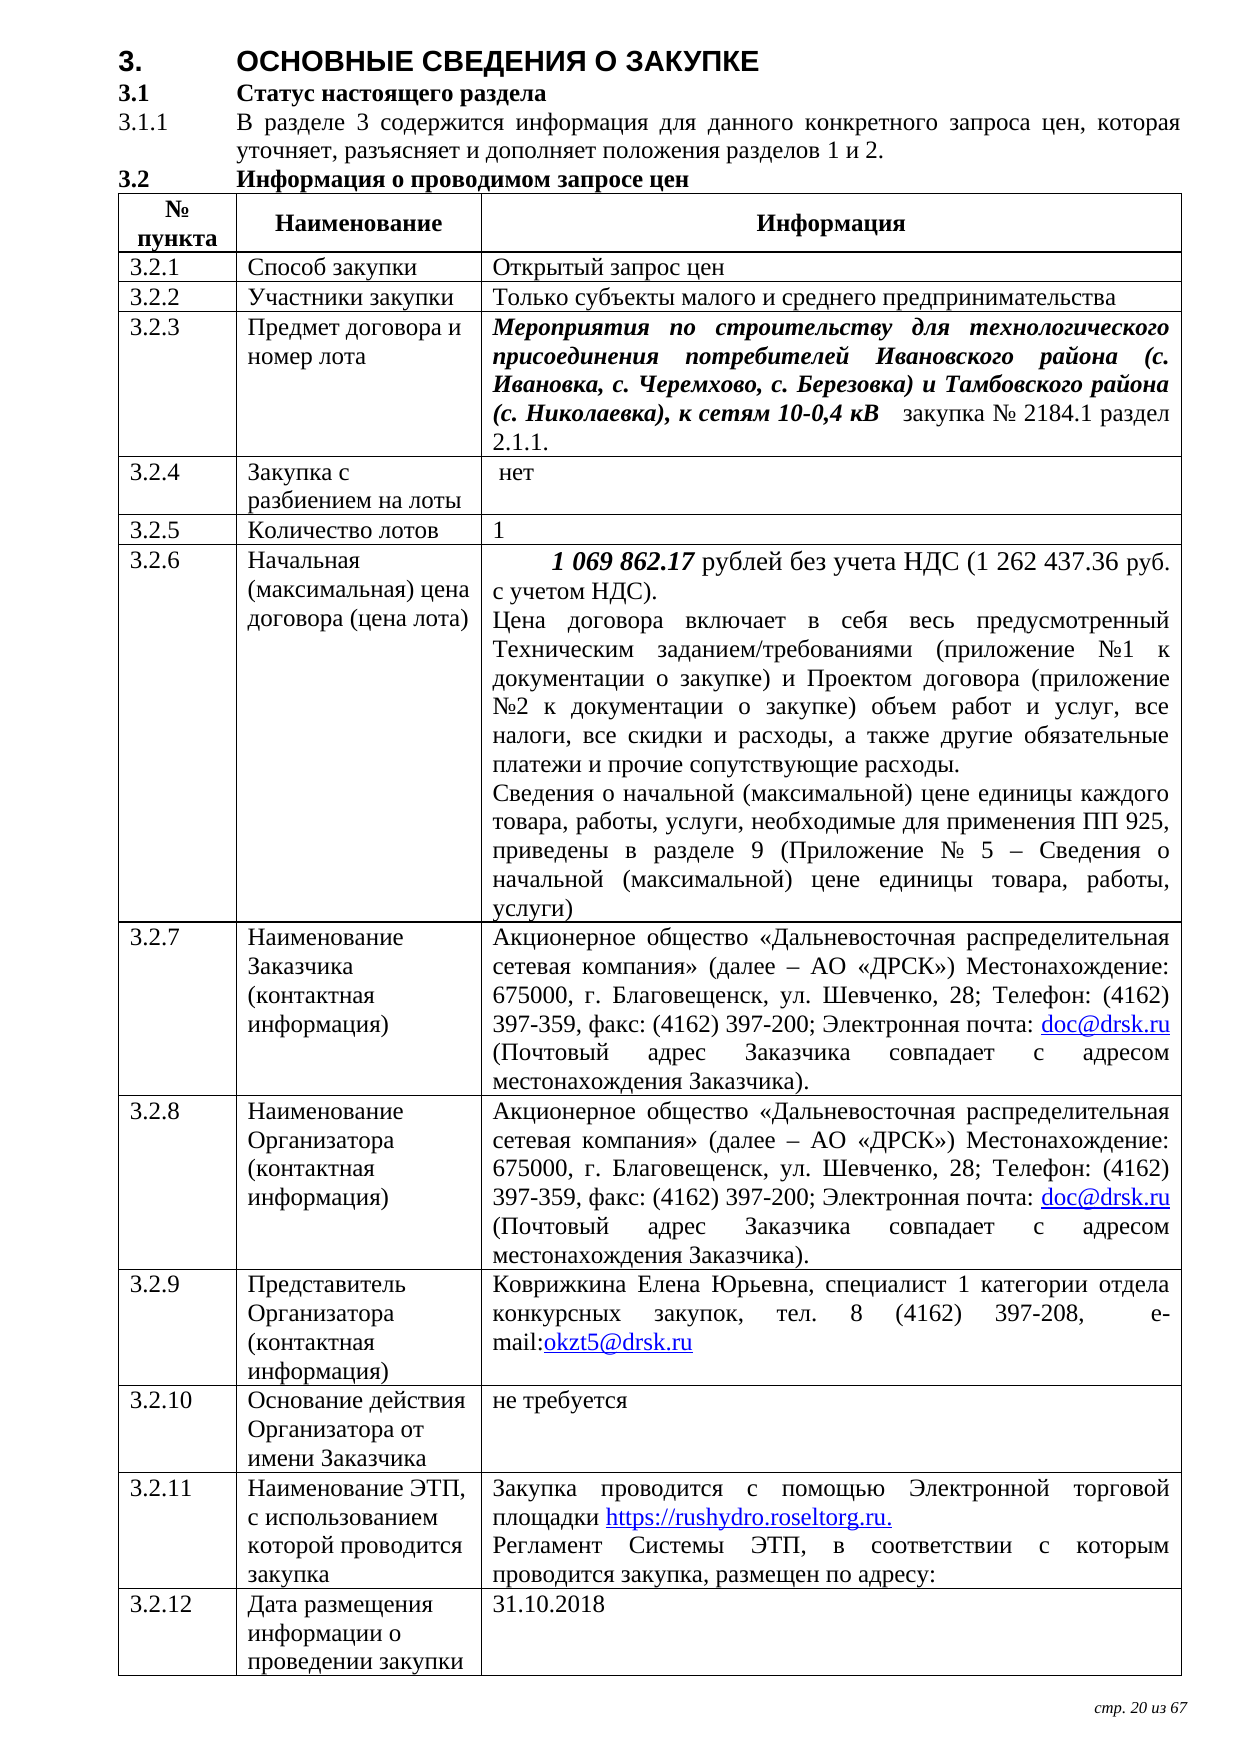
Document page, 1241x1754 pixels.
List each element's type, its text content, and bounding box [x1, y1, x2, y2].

table_cell Закупка с разбиением на лоты [237, 457, 481, 514]
table_cell Предмет договора и номер лота [237, 312, 481, 456]
table_cell Способ закупки [237, 253, 481, 281]
table_cell [119, 1096, 236, 1268]
table_cell не требуется [482, 1386, 1181, 1472]
table_cell [119, 1589, 236, 1675]
table_cell Коврижкина Елена Юрьевна, специалист 1 категории отдела конкурсных закупок, тел. 8 (4162) 397-208, e-mail:okzt5@drsk.ru [482, 1270, 1181, 1384]
table_cell 31.10.2018 [482, 1589, 1181, 1675]
table_cell [119, 457, 236, 514]
subtitle ОСНОВНЫЕ СВЕДЕНИЯ О ЗАКУПКЕ [118, 44, 1181, 78]
table_cell Представитель Организатора (контактная информация) [237, 1270, 481, 1384]
table_cell Наименование ЭТП, с использованием которой проводится закупка [237, 1473, 481, 1588]
table_cell [119, 515, 236, 544]
table_cell Основание действия Организатора от имени Заказчика [237, 1386, 481, 1472]
table_cell [119, 1386, 236, 1472]
table_cell Закупка проводится с помощью Электронной торговой площадки https://rushydro.roseltorg.ru. Регламент Системы ЭТП, в соответствии с которым проводится закупка, размещен по адресу: [482, 1473, 1181, 1588]
table_cell Наименование Заказчика (контактная информация) [237, 923, 481, 1095]
table_cell [119, 312, 236, 456]
table_cell 1 069 862.17 рублей без учета НДС (1 262 437.36 руб. с учетом НДС). Цена договора включает в себя весь предусмотренный Техническим заданием/требованиями (приложение №1 к документации о закупке) и Проектом договора (приложение №2 к документации о закупке) объем работ и услуг, все налоги, все скидки и расходы, а также другие обязательные платежи и прочие сопутствующие расходы. Сведения о начальной (максимальной) цене единицы каждого товара, работы, услуги, необходимые для применения ПП 925, приведены в разделе 9 (Приложение № 5 – Сведения о начальной (максимальной) цене единицы товара, работы, услуги) [482, 545, 1181, 921]
text В разделе 3 содержится информация для данного конкретного запроса цен, которая уточняет, разъясняет и дополняет положения разделов 1 и 2. [118, 107, 1181, 164]
table_cell [119, 1270, 236, 1384]
subtitle Статус настоящего раздела [118, 78, 1181, 107]
table_cell Мероприятия по строительству для технологического присоединения потребителей Ивановского района (с. Ивановка, с. Черемхово, с. Березовка) и Тамбовского района (с. Николаевка), к сетям 10-0,4 кВ закупка № 2184.1 раздел 2.1.1. [482, 312, 1181, 456]
table_cell Наименование Организатора (контактная информация) [237, 1096, 481, 1268]
table_cell [119, 282, 236, 311]
table_cell 1 [482, 515, 1181, 544]
table_cell Начальная (максимальная) цена договора (цена лота) [237, 545, 481, 921]
table_cell [119, 545, 236, 921]
table_cell Акционерное общество «Дальневосточная распределительная сетевая компания» (далее – АО «ДРСК») Местонахождение: 675000, г. Благовещенск, ул. Шевченко, 28; Телефон: (4162) 397-359, факс: (4162) 397-200; Электронная почта: doc@drsk.ru (Почтовый адрес Заказчика совпадает с адресом местонахождения Заказчика). [482, 1096, 1181, 1268]
table_cell [119, 253, 236, 281]
subtitle Информация о проводимом запросе цен [118, 164, 1181, 193]
table_cell [119, 923, 236, 1095]
table_header № пункта [119, 194, 236, 251]
table_cell Участники закупки [237, 282, 481, 311]
table_cell [119, 1473, 236, 1588]
table_cell Открытый запрос цен [482, 253, 1181, 281]
table_cell Акционерное общество «Дальневосточная распределительная сетевая компания» (далее – АО «ДРСК») Местонахождение: 675000, г. Благовещенск, ул. Шевченко, 28; Телефон: (4162) 397-359, факс: (4162) 397-200; Электронная почта: doc@drsk.ru (Почтовый адрес Заказчика совпадает с адресом местонахождения Заказчика). [482, 923, 1181, 1095]
table_cell Только субъекты малого и среднего предпринимательства [482, 282, 1181, 311]
table_cell Количество лотов [237, 515, 481, 544]
table_header Наименование [237, 194, 481, 251]
table_cell нет [482, 457, 1181, 514]
table_header Информация [482, 194, 1181, 251]
table_cell Дата размещения информации о проведении закупки [237, 1589, 481, 1675]
